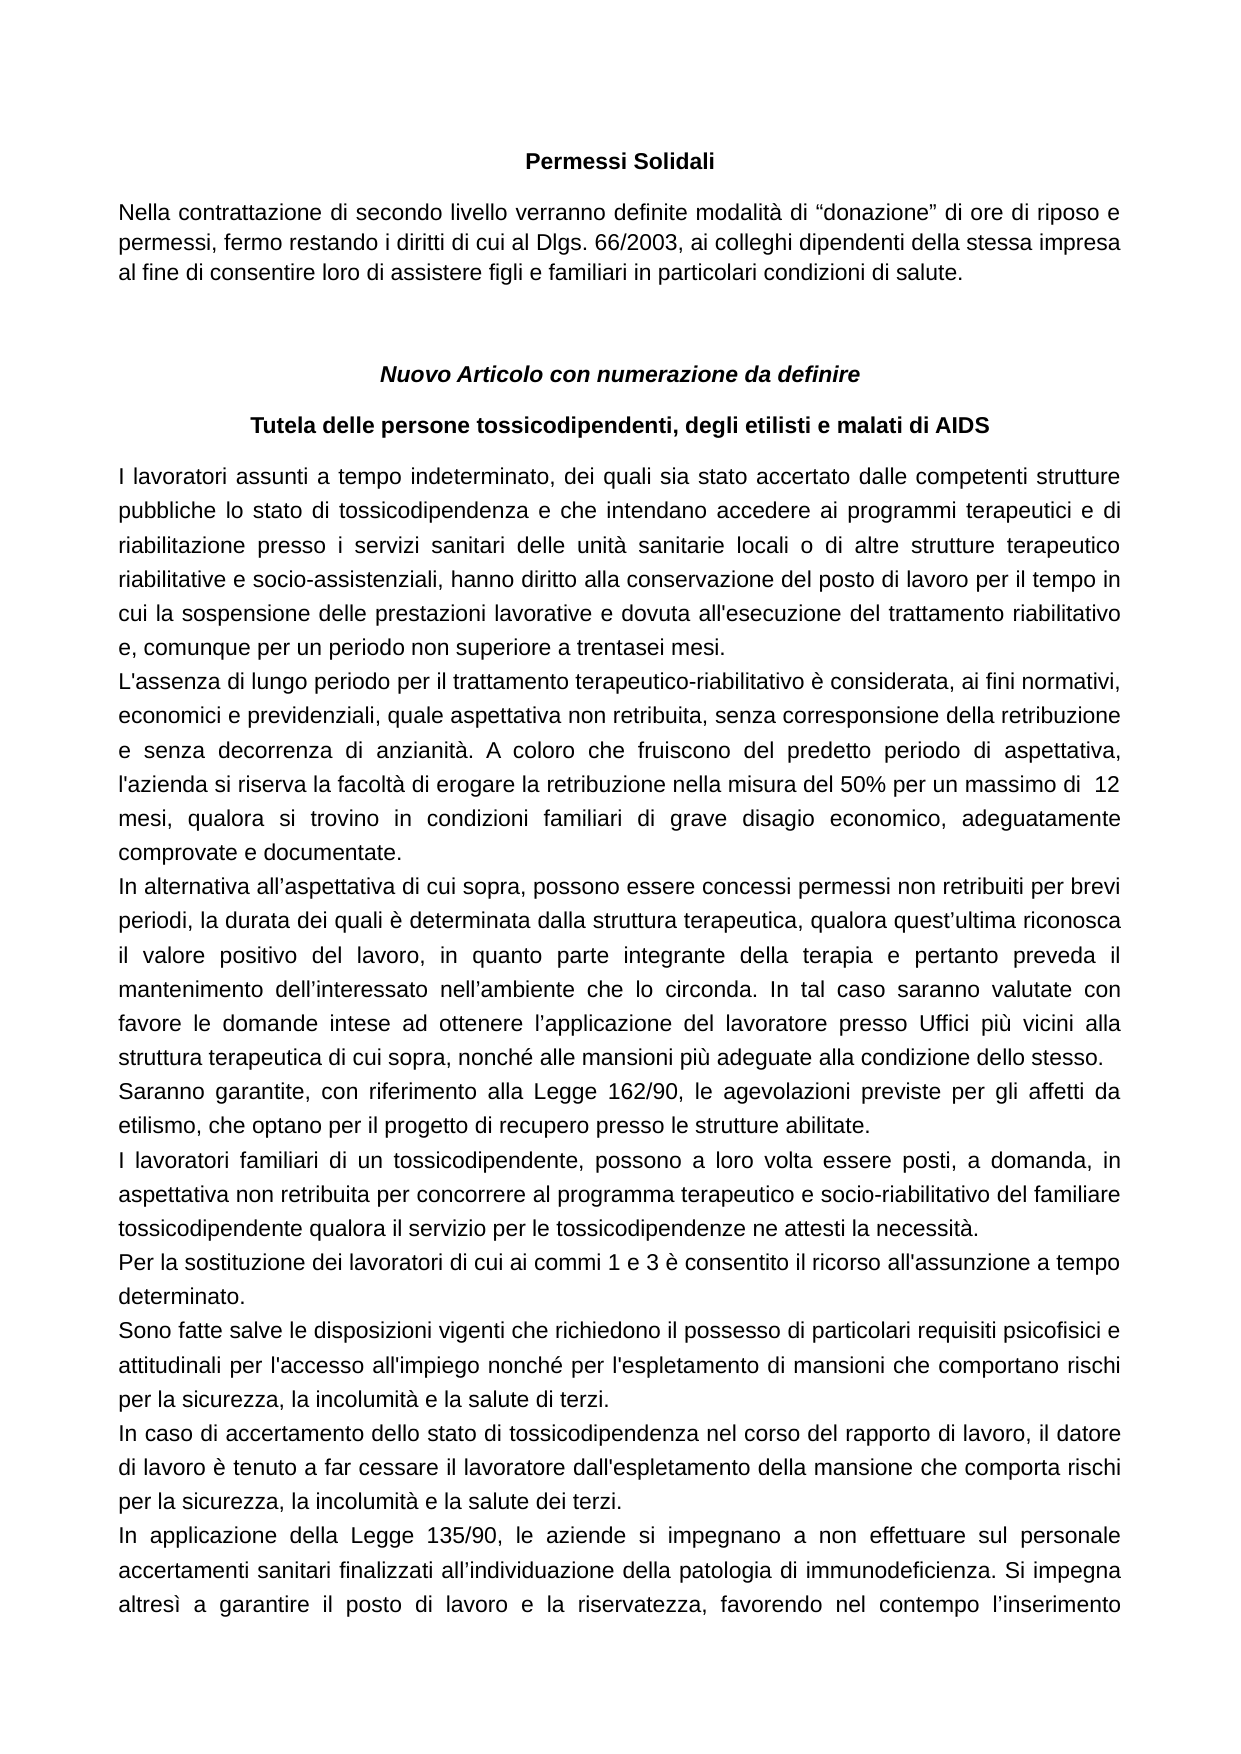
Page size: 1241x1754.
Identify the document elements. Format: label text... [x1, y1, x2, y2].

text I lavoratori assunti a tempo indeterminato, dei quali sia stato accertato dalle competenti strutture pubbliche lo stato di tossicodipendenza e che intendano accedere ai programmi terapeutici e di riabilitazione presso i servizi sanitari delle unità sanitarie locali o di altre strutture terapeutico riabilitative e socio-assistenziali, hanno diritto alla conservazione del posto di lavoro per il tempo in cui la sospensione delle prestazioni lavorative e dovuta all'esecuzione del trattamento riabilitativo e, comunque per un periodo non superiore a trentasei mesi. [118, 463, 1122, 660]
text L'assenza di lungo periodo per il trattamento terapeutico-riabilitativo è considerata, ai fini normativi, economici e previdenziali, quale aspettativa non retribuita, senza corresponsione della retribuzione e senza decorrenza di anzianità. A coloro che fruiscono del predetto periodo di aspettativa, l'azienda si riserva la facoltà di erogare la retribuzione nella misura del 50% per un massimo di 12 mesi, qualora si trovino in condizioni familiari di grave disagio economico, adeguatamente comprovate e documentate. [118, 668, 1122, 865]
text In alternativa all’aspettativa di cui sopra, possono essere concessi permessi non retribuiti per brevi periodi, la durata dei quali è determinata dalla struttura terapeutica, qualora quest’ultima riconosca il valore positivo del lavoro, in quanto parte integrante della terapia e pertanto preveda il mantenimento dell’interessato nell’ambiente che lo circonda. In tal caso saranno valutate con favore le domande intese ad ottenere l’applicazione del lavoratore presso Uffici più vicini alla struttura terapeutica di cui sopra, nonché alle mansioni più adeguate alla condizione dello stesso. [118, 873, 1122, 1070]
text Saranno garantite, con riferimento alla Legge 162/90, le agevolazioni previste per gli affetti da etilismo, che optano per il progetto di recupero presso le strutture abilitate. [118, 1078, 1122, 1139]
text Sono fatte salve le disposizioni vigenti che richiedono il possesso di particolari requisiti psicofisici e attitudinali per l'accesso all'impiego nonché per l'espletamento di mansioni che comportano rischi per la sicurezza, la incolumità e la salute di terzi. [118, 1317, 1122, 1412]
text Nuovo Articolo con numerazione da definire [118, 361, 1122, 387]
text Per la sostituzione dei lavoratori di cui ai commi 1 e 3 è consentito il ricorso all'assunzione a tempo determinato. [118, 1249, 1122, 1309]
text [118, 1522, 1122, 1617]
text In caso di accertamento dello stato di tossicodipendenza nel corso del rapporto di lavoro, il datore di lavoro è tenuto a far cessare il lavoratore dall'espletamento della mansione che comporta rischi per la sicurezza, la incolumità e la salute dei terzi. [118, 1420, 1122, 1514]
text Nella contrattazione di secondo livello verranno definite modalità di “donazione” di ore di riposo e permessi, fermo restando i diritti di cui al Dlgs. 66/2003, ai colleghi dipendenti della stessa impresa al fine di consentire loro di assistere figli e familiari in particolari condizioni di salute. [118, 199, 1122, 285]
text Permessi Solidali [118, 148, 1122, 174]
text Tutela delle persone tossicodipendenti, degli etilisti e malati di AIDS [118, 412, 1122, 438]
text I lavoratori familiari di un tossicodipendente, possono a loro volta essere posti, a domanda, in aspettativa non retribuita per concorrere al programma terapeutico e socio-riabilitativo del familiare tossicodipendente qualora il servizio per le tossicodipendenze ne attesti la necessità. [118, 1147, 1122, 1241]
